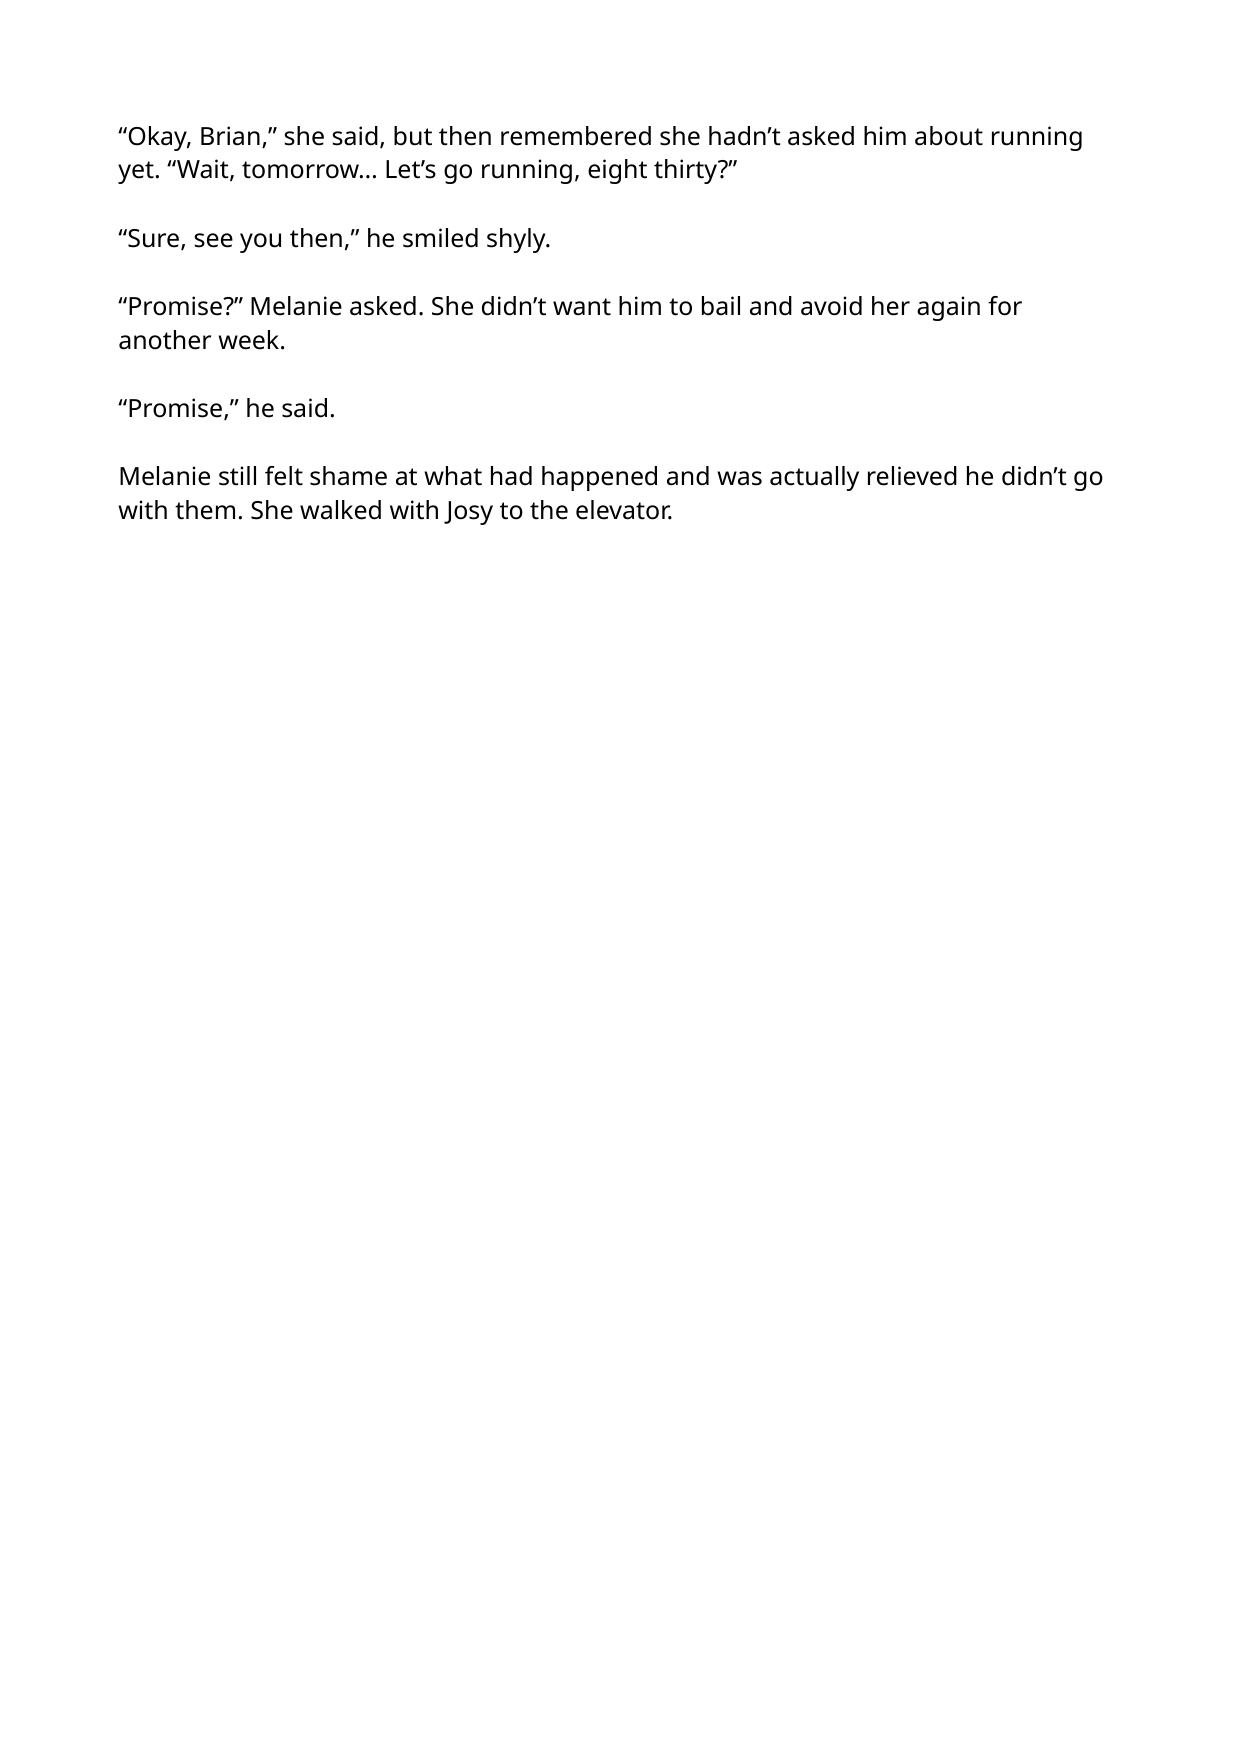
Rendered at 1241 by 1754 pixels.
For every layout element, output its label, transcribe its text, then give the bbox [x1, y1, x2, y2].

text Melanie still felt shame at what had happened and was actually relieved he didn’t go with them. She walked with Josy to the elevator. [118, 459, 1122, 527]
text “Sure, see you then,” he smiled shyly. [118, 220, 1122, 254]
text “Promise,” he said. [118, 391, 1122, 425]
text “Promise?” Melanie asked. She didn’t want him to bail and avoid her again for another week. [118, 288, 1122, 357]
text “Okay, Brian,” she said, but then remembered she hadn’t asked him about running yet. “Wait, tomorrow… Let’s go running, eight thirty?” [118, 118, 1122, 186]
